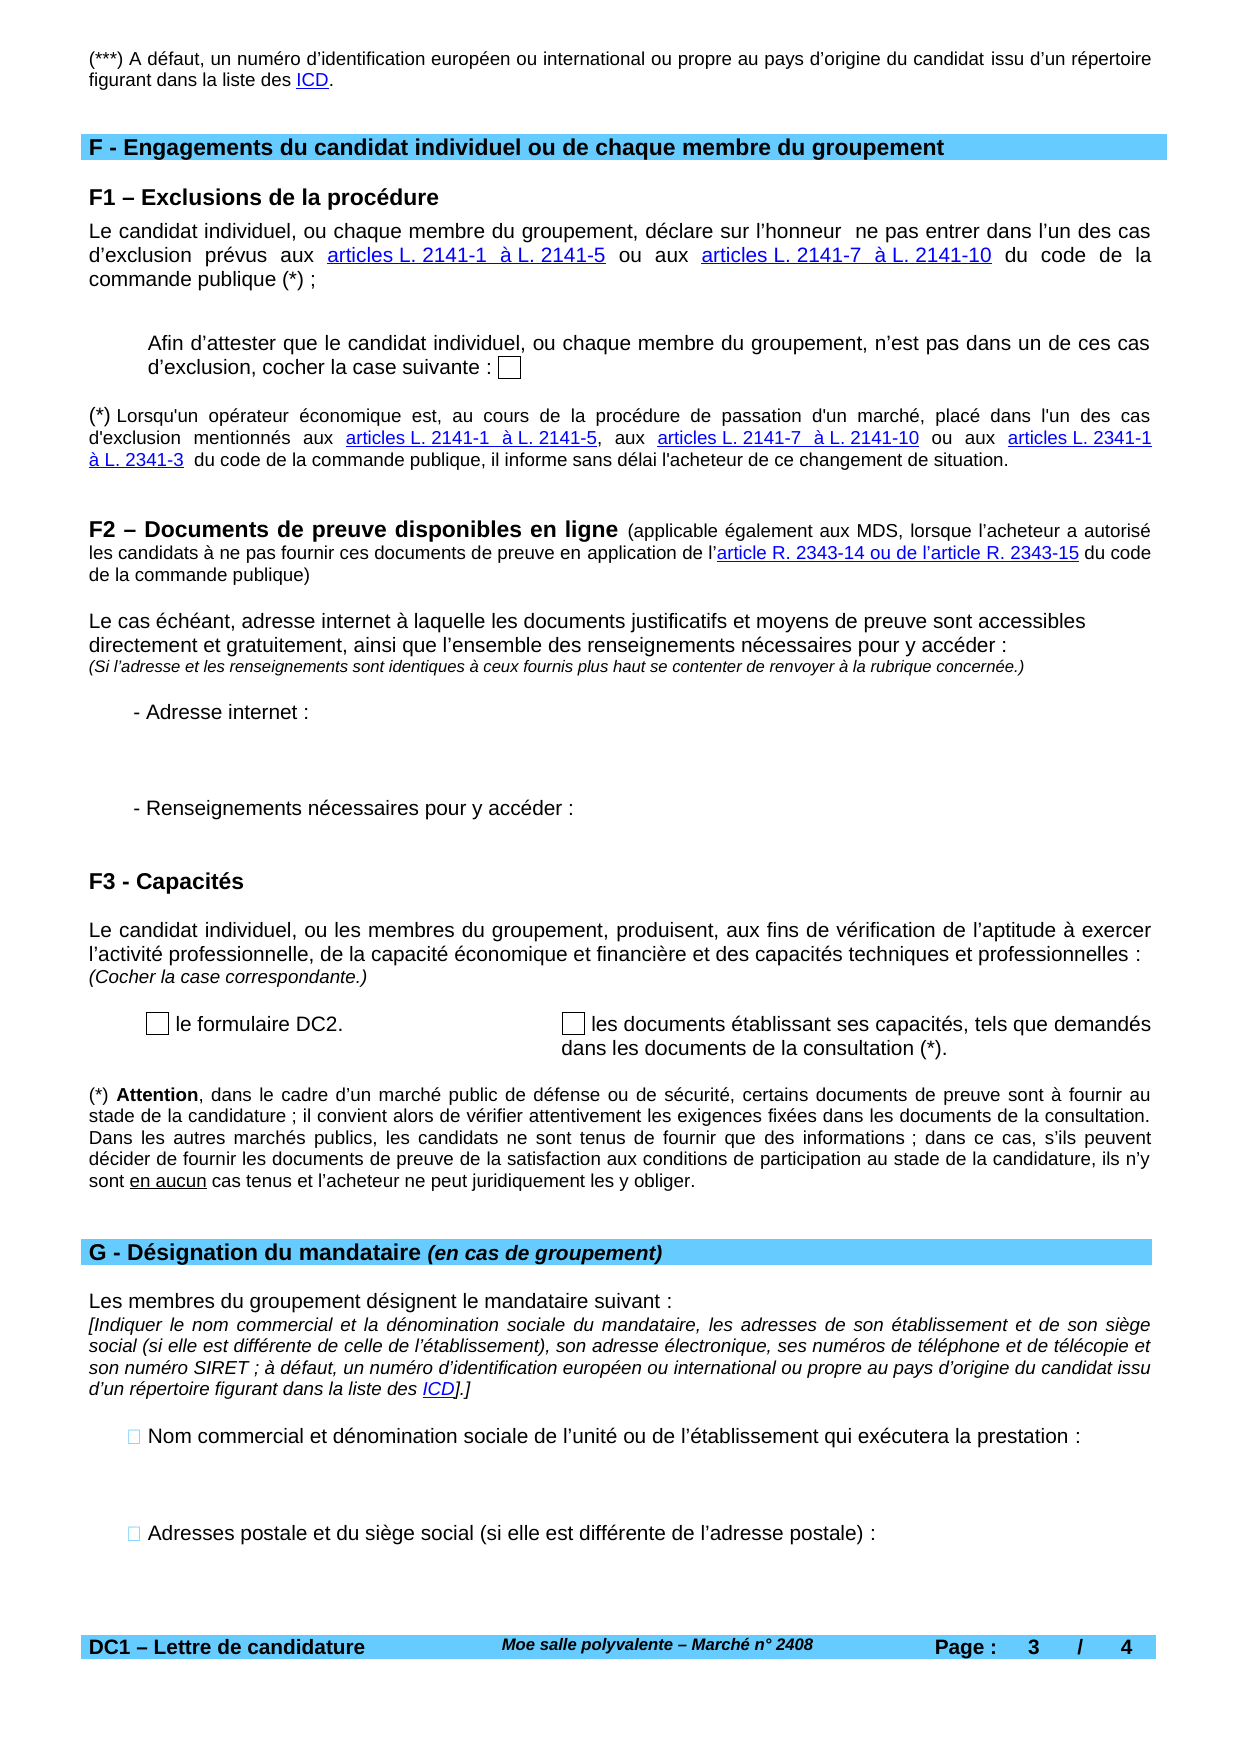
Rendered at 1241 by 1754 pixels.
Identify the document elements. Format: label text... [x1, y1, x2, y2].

text F2 – Documents de preuve disponibles en ligne (applicable également aux MDS, lorsque l’acheteur a autorisé les candidats à ne pas fournir ces documents de preuve en application de l’article R. 2343-14 ou de l’article R. 2343-15 du code de la commande publique) [89, 516, 1152, 585]
text  Nom commercial et dénomination sociale de l’unité ou de l’établissement qui exécutera la prestation : [126, 1423, 1152, 1449]
text [Indiquer le nom commercial et la dénomination sociale du mandataire, les adresses de son établissement et de son siège social (si elle est différente de celle de l’établissement), son adresse électronique, ses numéros de téléphone et de télécopie et son numéro SIRET ; à défaut, un numéro d’identification européen ou international ou propre au pays d’origine du candidat issu d’un répertoire figurant dans la liste des ICD].] [89, 1313, 1152, 1399]
text - Renseignements nécessaires pour y accéder : [133, 796, 1152, 820]
text le formulaire DC2. les documents établissant ses capacités, tels que demandés dans les documents de la consultation (*). [146, 1011, 1152, 1059]
text Le cas échéant, adresse internet à laquelle les documents justificatifs et moyens de preuve sont accessibles directement et gratuitement, ainsi que l’ensemble des renseignements nécessaires pour y accéder : [89, 609, 1152, 657]
text (Si l’adresse et les renseignements sont identiques à ceux fournis plus haut se contenter de renvoyer à la rubrique concernée.) [89, 657, 1152, 676]
text - Adresse internet : [133, 700, 1152, 724]
text (***) A défaut, un numéro d’identification européen ou international ou propre au pays d’origine du candidat issu d’un répertoire figurant dans la liste des ICD. [89, 47, 1152, 90]
text Le candidat individuel, ou les membres du groupement, produisent, aux fins de vérification de l’aptitude à exercer l’activité professionnelle, de la capacité économique et financière et des capacités techniques et professionnelles : [89, 918, 1152, 966]
table_header F - Engagements du candidat individuel ou de chaque membre du groupement [81, 134, 1167, 160]
table_header G - Désignation du mandataire (en cas de groupement) [81, 1239, 1152, 1265]
text Afin d’attester que le candidat individuel, ou chaque membre du groupement, n’est pas dans un de ces cas d’exclusion, cocher la case suivante : [148, 331, 1152, 379]
text F1 – Exclusions de la procédure [89, 184, 1152, 210]
text (*) Attention, dans le cadre d’un marché public de défense ou de sécurité, certains documents de preuve sont à fournir au stade de la candidature ; il convient alors de vérifier attentivement les exigences fixées dans les documents de la consultation. Dans les autres marchés publics, les candidats ne sont tenus de fournir que des informations ; dans ce cas, s’ils peuvent décider de fournir les documents de preuve de la satisfaction aux conditions de participation au stade de la candidature, ils n’y sont en aucun cas tenus et l’acheteur ne peut juridiquement les y obliger. [89, 1083, 1152, 1191]
text F3 - Capacités [89, 868, 1152, 894]
text (Cocher la case correspondante.) [89, 966, 1152, 987]
text  Adresses postale et du siège social (si elle est différente de l’adresse postale) : [126, 1521, 1152, 1546]
text Le candidat individuel, ou chaque membre du groupement, déclare sur l’honneur ne pas entrer dans l’un des cas d’exclusion prévus aux articles L. 2141-1 à L. 2141-5 ou aux articles L. 2141-7 à L. 2141-10 du code de la commande publique (*) ; [89, 218, 1152, 290]
text (*) Lorsqu'un opérateur économique est, au cours de la procédure de passation d'un marché, placé dans l'un des cas d'exclusion mentionnés aux articles L. 2141-1 à L. 2141-5, aux articles L. 2141-7 à L. 2141-10 ou aux articles L. 2341-1 à L. 2341-3 du code de la commande publique, il informe sans délai l'acheteur de ce changement de situation. [89, 403, 1152, 470]
text Les membres du groupement désignent le mandataire suivant : [89, 1289, 1152, 1313]
